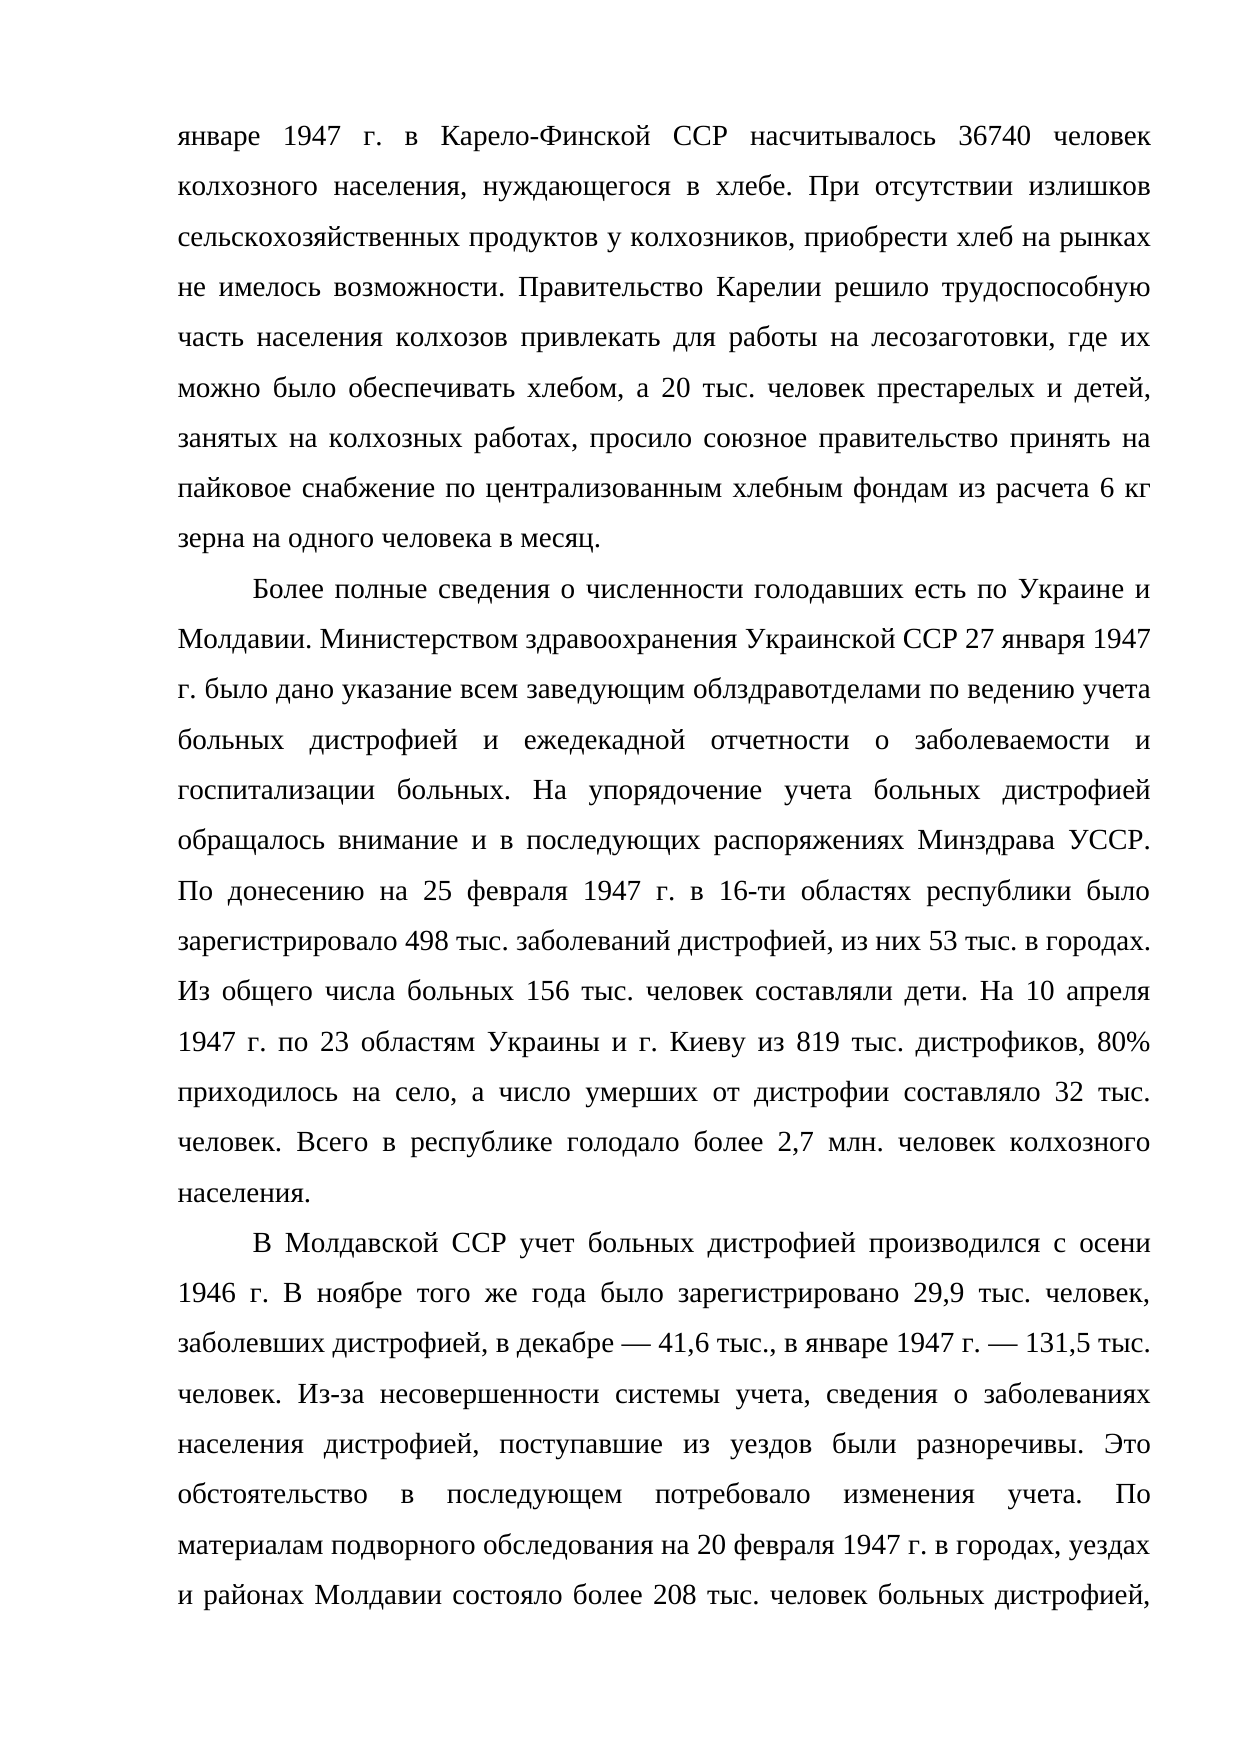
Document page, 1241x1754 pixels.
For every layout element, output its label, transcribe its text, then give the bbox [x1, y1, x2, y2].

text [177, 118, 1152, 554]
text Более полные сведения о численности голодавших есть по Украине и Молдавии. Министерством здравоохранения Украинской ССР 27 января . было дано указание всем заведующим облздравотделами по ведению учета больных дистрофией и ежедекадной отчетности о заболеваемости и госпитализации больных. На упорядочение учета больных дистрофией обращалось внимание и в последующих распоряжениях Минздрава УССР. По донесению на 25 февраля . в 16-ти областях республики было зарегистрировало 498 тыс. заболеваний дистрофией, из них 53 тыс. в городах. Из общего числа больных 156 тыс. человек составляли дети. На 10 апреля . по 23 областям Украины и г. Киеву из 819 тыс. дистрофиков, 80% приходилось на село, а число умерших от дистрофии составляло 32 тыс. человек. Всего в республике голодало более 2,7 млн. человек колхозного населения. [177, 571, 1152, 1208]
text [177, 1225, 1152, 1611]
